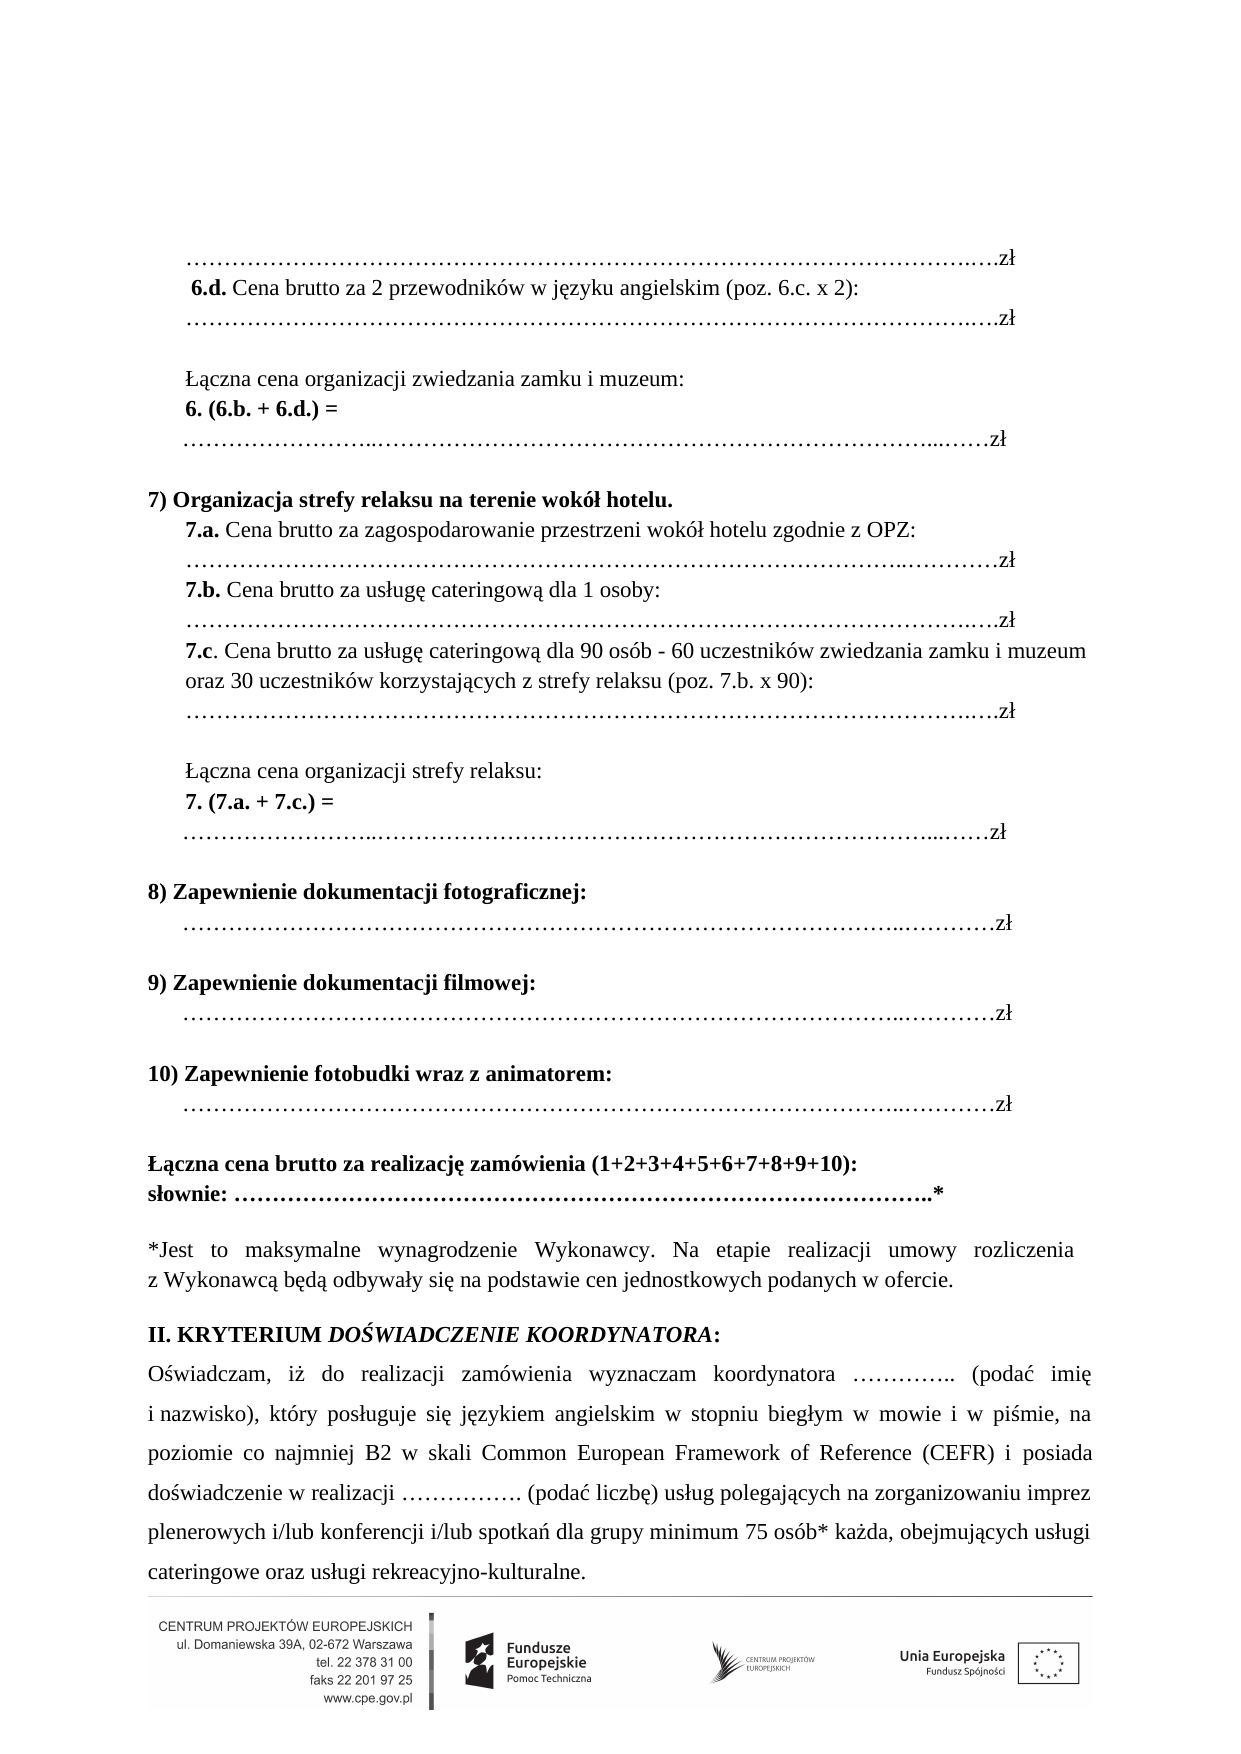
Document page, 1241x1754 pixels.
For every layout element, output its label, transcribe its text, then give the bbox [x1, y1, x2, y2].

text …………………………………………………………………………………..…………zł [185, 546, 1093, 572]
text ………………………………………………………………………………………….….zł [185, 697, 1093, 723]
text ……………………..………………………………………………………………...……zł [148, 818, 1093, 844]
text słownie: ………………………………………………………………………………..* [148, 1180, 1093, 1207]
text Łączna cena organizacji strefy relaksu: [185, 757, 1010, 784]
text 8) Zapewnienie dokumentacji fotograficznej: [148, 878, 1093, 905]
text ………………………………………………………………………………………….….zł [185, 148, 1093, 270]
text Łączna cena organizacji zwiedzania zamku i muzeum: [185, 365, 1010, 391]
text ……………………..………………………………………………………………...……zł [148, 425, 1093, 452]
text Oświadczam, iż do realizacji zamówienia wyznaczam koordynatora ………….. (podać imię i nazwisko), który posługuje się językiem angielskim w stopniu biegłym w mowie i w piśmie, na poziomie co najmniej B2 w skali Common European Framework of Reference (CEFR) i posiada doświadczenie w realizacji ……………. (podać liczbę) usług polegających na zorganizowaniu imprez plenerowych i/lub konferencji i/lub spotkań dla grupy minimum 75 osób* każda, obejmujących usługi cateringowe oraz usługi rekreacyjno-kulturalne. [148, 1361, 1093, 1584]
text *Jest to maksymalne wynagrodzenie Wykonawcy. Na etapie realizacji umowy rozliczenia z Wykonawcą będą odbywały się na podstawie cen jednostkowych podanych w ofercie. [148, 1236, 1093, 1292]
text …………………………………………………………………………………..…………zł [148, 1090, 1093, 1116]
text 7. (7.a. + 7.c.) = [185, 788, 1010, 814]
text 9) Zapewnienie dokumentacji filmowej: [148, 969, 1093, 995]
picture [147, 1596, 1093, 1710]
text 6. (6.b. + 6.d.) = [185, 395, 1010, 421]
text …………………………………………………………………………………..…………zł [148, 908, 1093, 935]
text 7) Organizacja strefy relaksu na terenie wokół hotelu. [148, 486, 1093, 512]
text 10) Zapewnienie fotobudki wraz z animatorem: [148, 1059, 1093, 1086]
text 7.b. Cena brutto za usługę cateringową dla 1 osoby: [185, 576, 1093, 603]
text 7.c. Cena brutto za usługę cateringową dla 90 osób - 60 uczestników zwiedzania zamku i muzeum oraz 30 uczestników korzystających z strefy relaksu (poz. 7.b. x 90): [185, 637, 1093, 693]
text …………………………………………………………………………………..…………zł [148, 999, 1093, 1026]
text II. KRYTERIUM DOŚWIADCZENIE KOORDYNATORA: [148, 1321, 1093, 1347]
text 6.d. Cena brutto za 2 przewodników w języku angielskim (poz. 6.c. x 2): [185, 274, 1093, 301]
text ………………………………………………………………………………………….….zł [185, 304, 1093, 331]
text ………………………………………………………………………………………….….zł [185, 606, 1093, 633]
text Łączna cena brutto za realizację zamówienia (1+2+3+4+5+6+7+8+9+10): [148, 1150, 1093, 1177]
text 7.a. Cena brutto za zagospodarowanie przestrzeni wokół hotelu zgodnie z OPZ: [185, 516, 1093, 542]
